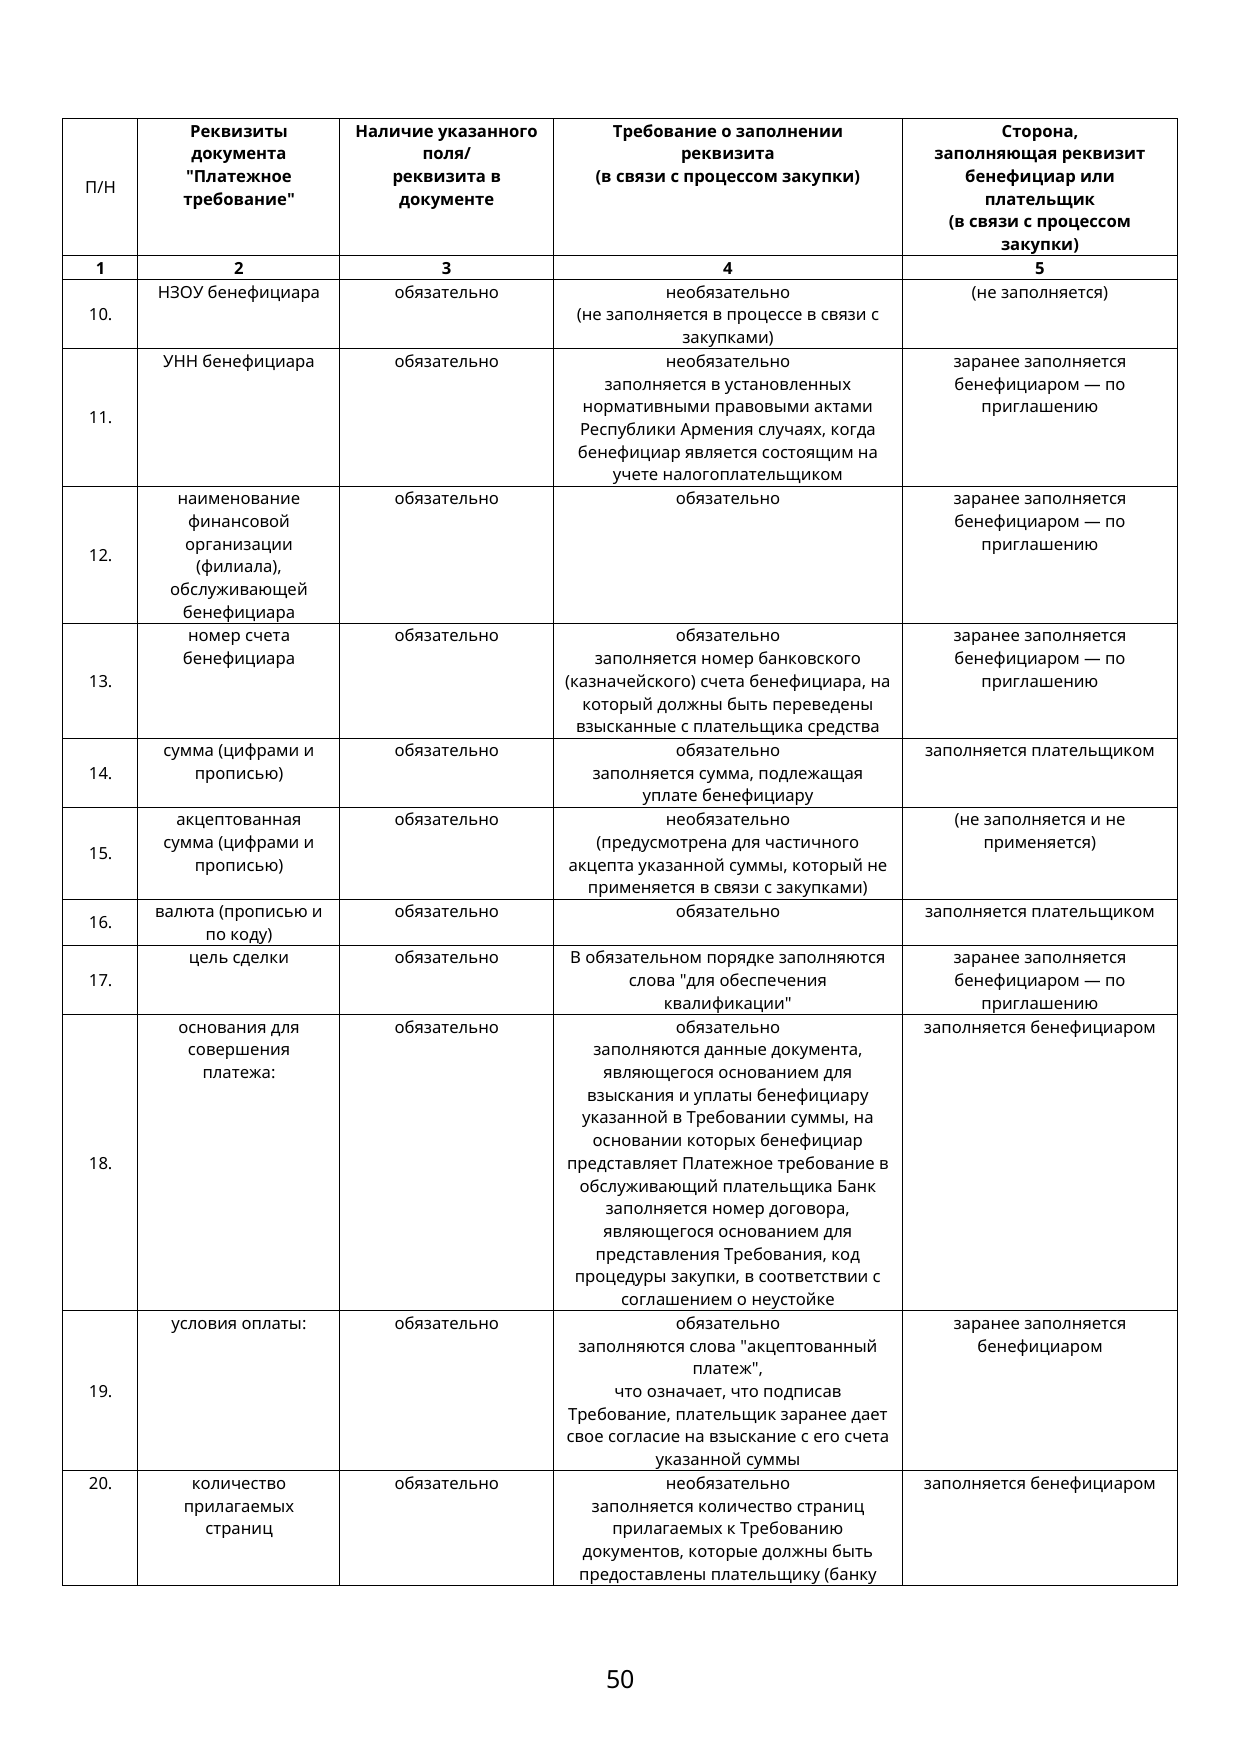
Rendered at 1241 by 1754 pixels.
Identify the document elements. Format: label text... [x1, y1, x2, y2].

table_cell акцептованная сумма (цифрами и прописью) [138, 808, 339, 898]
table_cell обязательно заполняются данные документа, являющегося основанием для взыскания и уплаты бенефициару указанной в Требовании суммы, на основании которых бенефициар представляет Платежное требование в обслуживающий плательщика Банк заполняется номер договора, являющегося основанием для представления Требования, код процедуры закупки, в соответствии с соглашением о неустойке [554, 1015, 902, 1310]
table_cell обязательно [554, 487, 902, 623]
table_cell 4 [554, 256, 902, 279]
table_cell сумма (цифрами и прописью) [138, 739, 339, 807]
table_cell обязательно заполняются слова "акцептованный платеж", что означает, что подписав Требование, плательщик заранее дает свое согласие на взыскание с его счета указанной суммы [554, 1311, 902, 1470]
table_cell номер счета бенефициара [138, 624, 339, 737]
table_cell (не заполняется) [903, 280, 1177, 348]
table_cell обязательно [340, 280, 553, 348]
table_cell 17. [63, 946, 137, 1014]
table_cell количество прилагаемых страниц [138, 1471, 339, 1585]
table_cell (не заполняется и не применяется) [903, 808, 1177, 898]
table_cell обязательно заполняется сумма, подлежащая уплате бенефициару [554, 739, 902, 807]
table_cell заполняется бенефициаром [903, 1015, 1177, 1310]
table_cell заполняется бенефициаром [903, 1471, 1177, 1585]
table_cell условия оплаты: [138, 1311, 339, 1470]
table_cell обязательно [340, 1015, 553, 1310]
table_cell В обязательном порядке заполняются слова "для обеспечения квалификации" [554, 946, 902, 1014]
table_cell 13. [63, 624, 137, 737]
table_cell НЗОУ бенефициара [138, 280, 339, 348]
table_cell основания для совершения платежа: [138, 1015, 339, 1310]
table_header Сторона, заполняющая реквизит бенефициар или плательщик (в связи с процессом закупки) [903, 119, 1177, 255]
table_cell 15. [63, 808, 137, 898]
table_cell 10. [63, 280, 137, 348]
table_header Наличие указанного поля/ реквизита в документе [340, 119, 553, 255]
table_cell 19. [63, 1311, 137, 1470]
table_cell обязательно [340, 349, 553, 486]
table_cell 20. [63, 1471, 137, 1585]
table_cell обязательно [340, 946, 553, 1014]
table_cell 1 [63, 256, 137, 279]
table_cell необязательно (предусмотрена для частичного акцепта указанной суммы, который не применяется в связи с закупками) [554, 808, 902, 898]
table_cell обязательно [340, 808, 553, 898]
table_cell заранее заполняется бенефициаром — по приглашению [903, 349, 1177, 486]
table_cell обязательно заполняется номер банковского (казначейского) счета бенефициара, на который должны быть переведены взысканные с плательщика средства [554, 624, 902, 737]
table_cell цель сделки [138, 946, 339, 1014]
table_cell 2 [138, 256, 339, 279]
table_cell необязательно заполняется в установленных нормативными правовыми актами Республики Армения случаях, когда бенефициар является состоящим на учете налогоплательщиком [554, 349, 902, 486]
table_cell 18. [63, 1015, 137, 1310]
table_cell 3 [340, 256, 553, 279]
table_cell 5 [903, 256, 1177, 279]
table_cell 14. [63, 739, 137, 807]
table_cell наименование финансовой организации (филиала), обслуживающей бенефициара [138, 487, 339, 623]
table_cell 12. [63, 487, 137, 623]
table_cell валюта (прописью и по коду) [138, 900, 339, 945]
table_cell 16. [63, 900, 137, 945]
table_cell обязательно [340, 487, 553, 623]
table_cell обязательно [554, 900, 902, 945]
table_cell УНН бенефициара [138, 349, 339, 486]
table_cell необязательно (не заполняется в процессе в связи с закупками) [554, 280, 902, 348]
table_cell обязательно [340, 1311, 553, 1470]
table_cell заранее заполняется бенефициаром — по приглашению [903, 946, 1177, 1014]
table_cell обязательно [340, 624, 553, 737]
table_cell заранее заполняется бенефициаром — по приглашению [903, 624, 1177, 737]
table_header П/Н [63, 119, 137, 255]
table_cell 11. [63, 349, 137, 486]
table_cell обязательно [340, 1471, 553, 1585]
table_cell обязательно [340, 900, 553, 945]
table_header Реквизиты документа "Платежное требование" [138, 119, 339, 255]
table_cell заполняется плательщиком [903, 739, 1177, 807]
table_header Требование о заполнении реквизита (в связи с процессом закупки) [554, 119, 902, 255]
table_cell обязательно [340, 739, 553, 807]
table_cell заранее заполняется бенефициаром — по приглашению [903, 487, 1177, 623]
table_cell заполняется плательщиком [903, 900, 1177, 945]
table_cell заранее заполняется бенефициаром [903, 1311, 1177, 1470]
